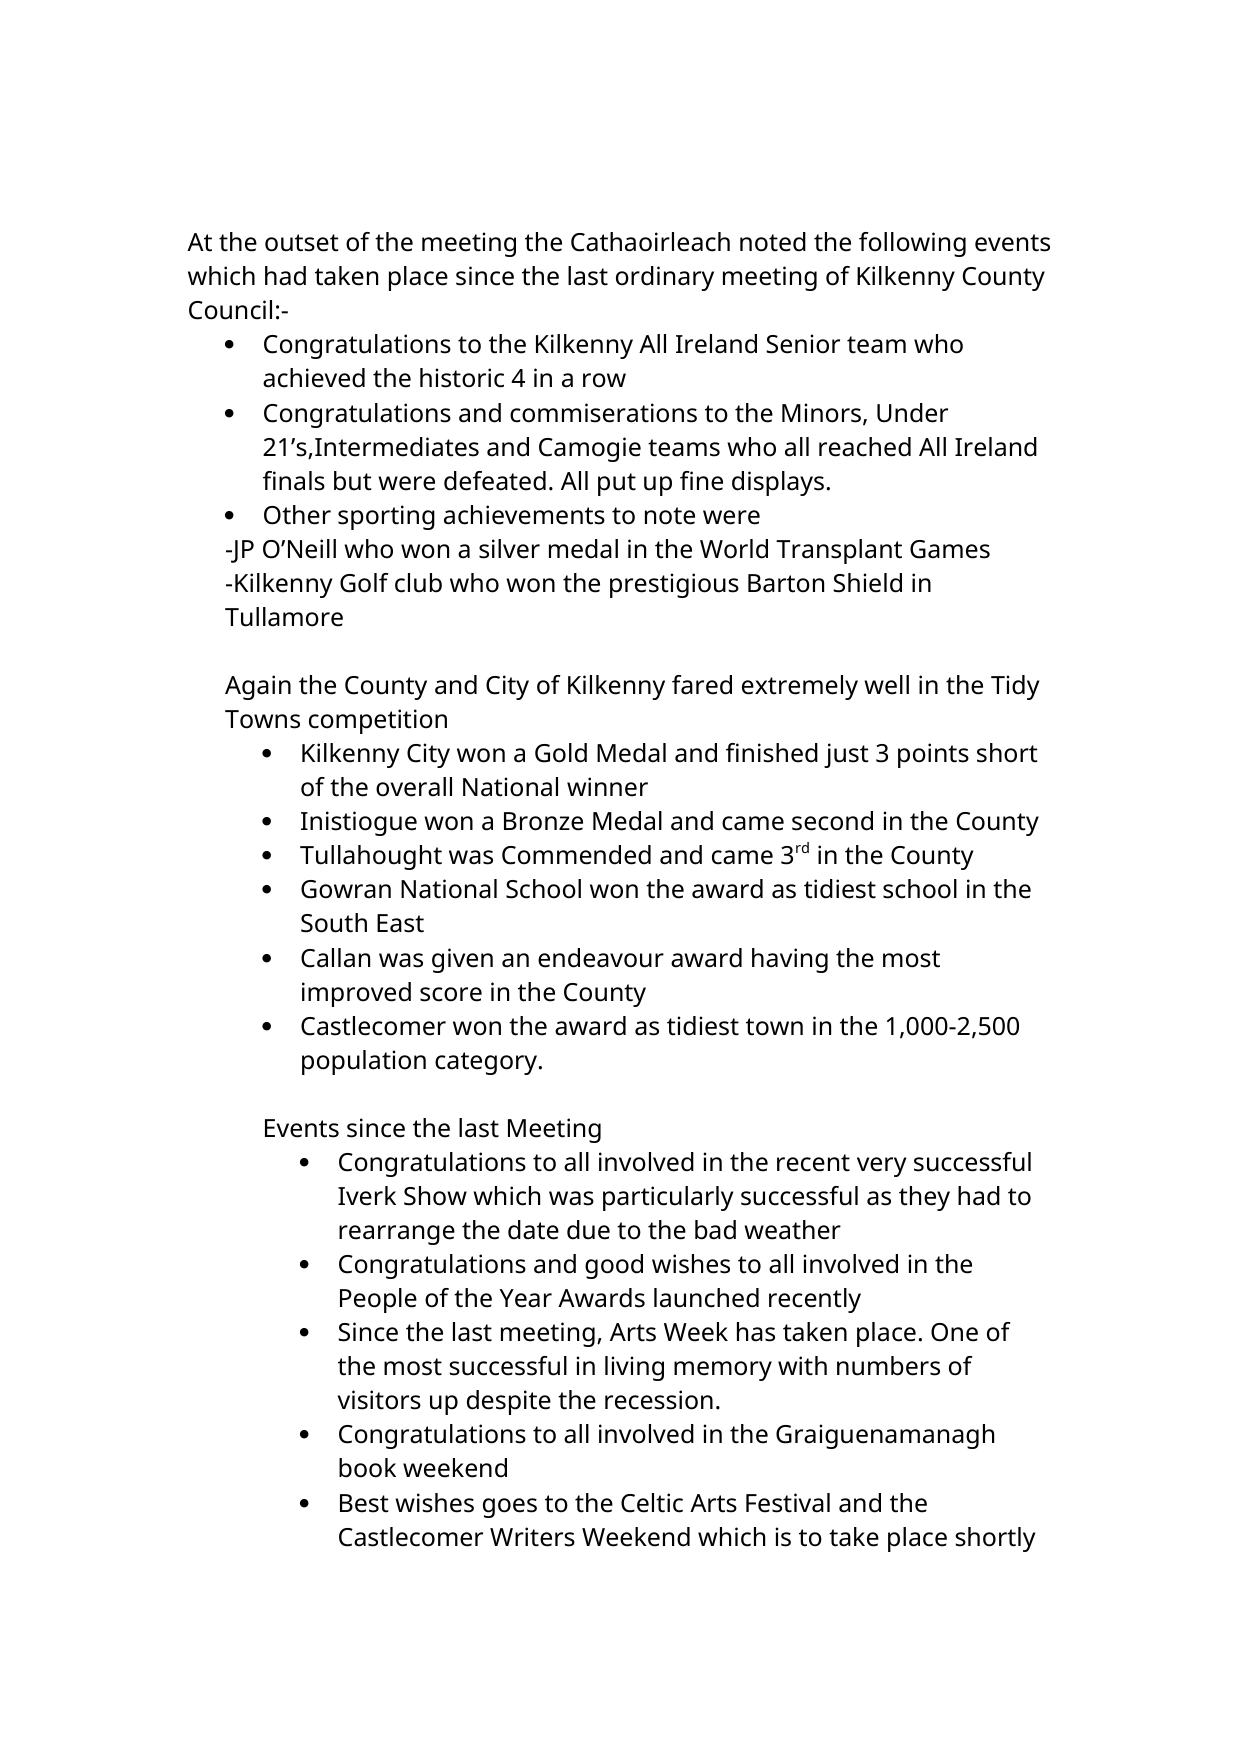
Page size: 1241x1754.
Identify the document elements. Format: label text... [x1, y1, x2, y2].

list won a Gold Medal and finished just 3 points short of the overall National winner [262, 736, 1053, 804]
text Again the County and City of fared extremely well in the Tidy Towns competition [225, 668, 1053, 736]
list Best wishes goes to the Celtic Arts Festival and the Castlecomer Writers Weekend which is to take place shortly [300, 1485, 1053, 1553]
list Since the last meeting, Arts Week has taken place. One of the most successful in living memory with numbers of visitors up despite the recession. [300, 1315, 1053, 1417]
list Congratulations to all involved in the Graiguenamanagh book weekend [300, 1417, 1053, 1485]
list Castlecomer won the award as tidiest town in the 1,000-2,500 population category. [262, 1008, 1053, 1076]
list Callan was given an endeavour award having the most improved score in the County [262, 940, 1053, 1008]
list Other sporting achievements to note were [225, 497, 1053, 531]
list Congratulations to the Kilkenny All Ireland Senior team who achieved the historic 4 in a row [225, 327, 1053, 395]
text -Kilkenny Golf club who won the prestigious Barton Shield in Tullamore [225, 566, 1053, 634]
text Events since the last Meeting [262, 1111, 1053, 1144]
list won the award as tidiest school in the South East [262, 872, 1053, 940]
list Congratulations and commiserations to the Minors, Under 21’s,Intermediates and Camogie teams who all reached All Ireland finals but were defeated. All put up fine displays. [225, 395, 1053, 497]
list Congratulations and good wishes to all involved in the People of the Year Awards launched recently [300, 1247, 1053, 1315]
list Congratulations to all involved in the recent very successful Iverk Show which was particularly successful as they had to rearrange the date due to the bad weather [300, 1144, 1053, 1247]
list Tullahought was Commended and came 3rd in the County [262, 838, 1053, 872]
list Inistiogue won a Bronze Medal and came second in the County [262, 804, 1053, 838]
text At the outset of the meeting the Cathaoirleach noted the following events which had taken place since the last ordinary meeting of Kilkenny County Council:- [187, 225, 1053, 327]
text -JP O’Neill who won a silver medal in the World Transplant Games [225, 531, 1053, 566]
